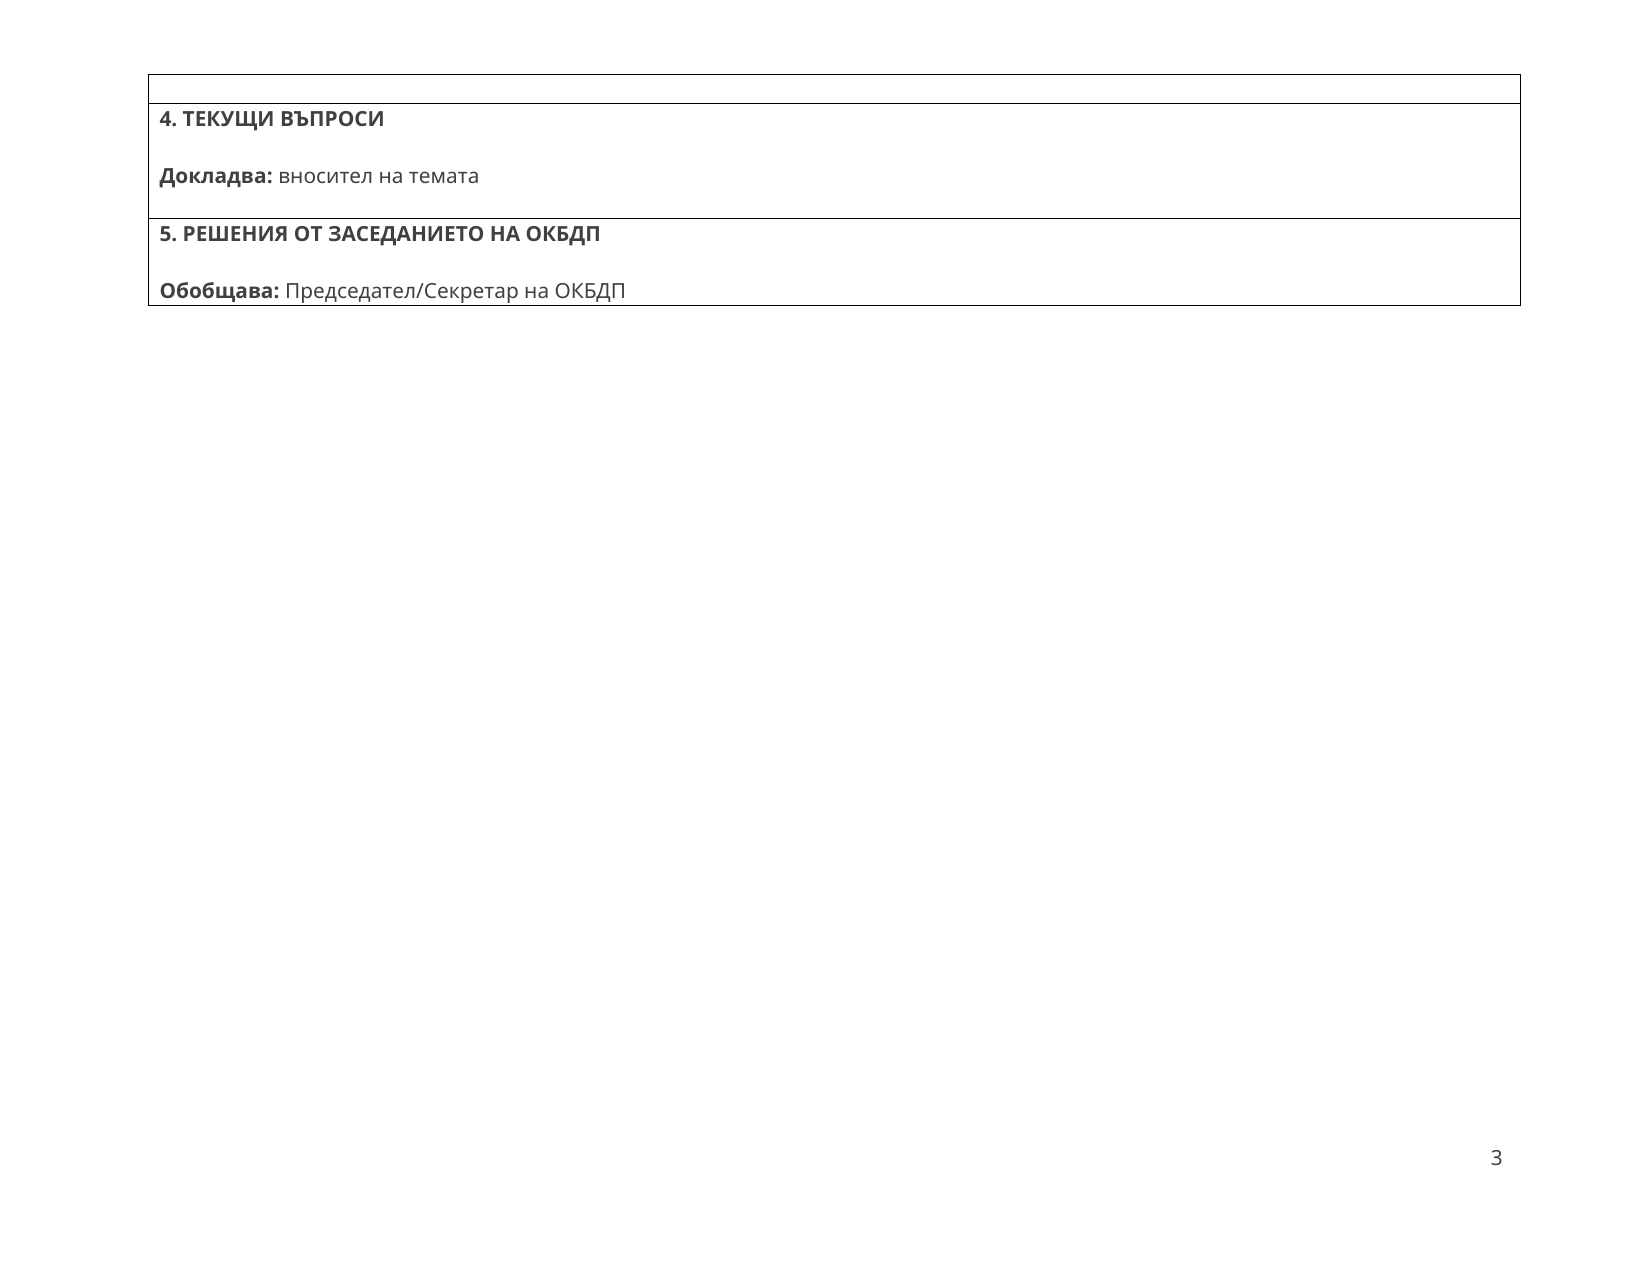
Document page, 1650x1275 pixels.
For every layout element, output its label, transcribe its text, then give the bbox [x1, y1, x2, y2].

table_cell 5. РЕШЕНИЯ ОТ ЗАСЕДАНИЕТО НА ОКБДП Обобщава: Председател/Секретар на ОКБДП [149, 219, 1520, 304]
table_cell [149, 75, 1520, 103]
table_cell 4. ТЕКУЩИ ВЪПРОСИ Докладва: вносител на темата [149, 104, 1520, 218]
